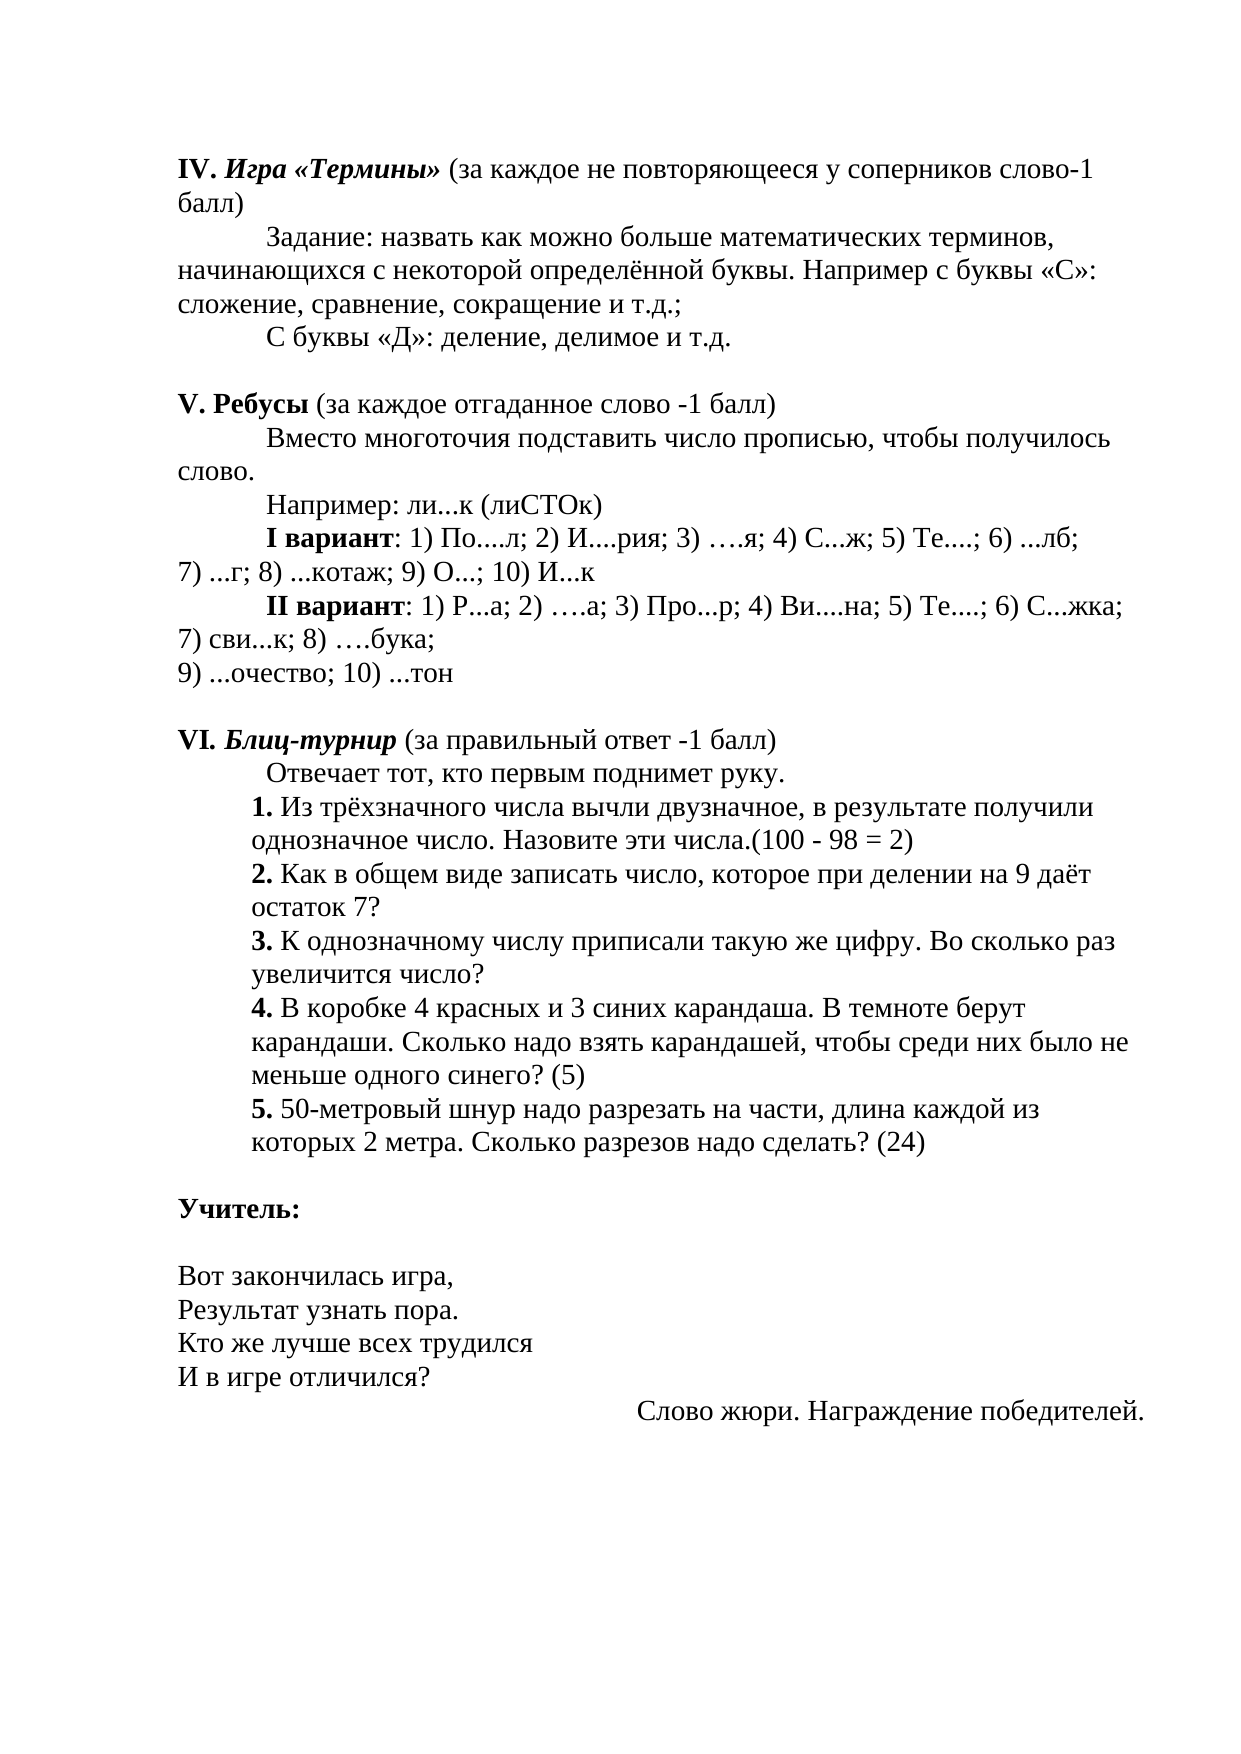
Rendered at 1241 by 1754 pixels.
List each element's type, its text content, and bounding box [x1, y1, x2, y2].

text 1. Из трёхзначного числа вычли двузначное, в результате получили однозначное число. Назовите эти числа.(100 - 98 = 2) [251, 789, 1152, 856]
text 2. Как в общем виде записать число, которое при делении на 9 даёт остаток 7? [251, 856, 1152, 923]
text Отвечает тот, кто первым поднимет руку. [177, 755, 1152, 789]
text 4. В коробке 4 красных и 3 синих карандаша. В темноте берут карандаши. Сколько надо взять карандашей, чтобы среди них было не меньше одного синего? (5) [251, 990, 1152, 1091]
text И в игре отличился? [177, 1359, 1152, 1393]
text I вариант: 1) По....л; 2) И....рия; 3) ….я; 4) С...ж; 5) Те....; 6) ...лб; 7) ...г; 8) ...котаж; 9) О...; 10) И...к [177, 521, 1152, 588]
text Например: ли...к (лиСТОк) [177, 487, 1152, 521]
text IV. Игра «Термины» (за каждое не повторяющееся у соперников слово-1 балл) [177, 152, 1095, 219]
text V. Ребусы (за каждое отгаданное слово -1 балл) [177, 386, 1152, 420]
text Учитель: [177, 1191, 1152, 1225]
text Кто же лучше всех трудился [177, 1326, 1152, 1359]
text Результат узнать пора. [177, 1292, 1152, 1326]
text Слово жюри. Награждение победителей. [177, 1393, 1152, 1426]
text 5. 50-метровый шнур надо разрезать на части, длина каждой из которых 2 метра. Сколько разрезов надо сделать? (24) [251, 1091, 1152, 1158]
text II вариант: 1) Р...а; 2) ….а; 3) Про...р; 4) Ви....на; 5) Те....; 6) С...жка; 7) сви...к; 8) ….бука; [177, 588, 1152, 655]
text VI. Блиц-турнир (за правильный ответ -1 балл) [177, 722, 1152, 755]
text 3. К однозначному числу приписали такую же цифру. Во сколько раз увеличится число? [251, 923, 1152, 990]
text Вот закончилась игра, [177, 1258, 1152, 1292]
text Вместо многоточия подставить число прописью, чтобы получилось слово. [177, 420, 1152, 487]
text С буквы «Д»: деление, делимое и т.д. [177, 319, 1152, 353]
text 9) ...очество; 10) ...тон [177, 655, 1152, 688]
text Задание: назвать как можно больше математических терминов, начинающихся с некоторой определённой буквы. Например с буквы «С»: сложение, сравнение, сокращение и т.д.; [177, 219, 1152, 319]
